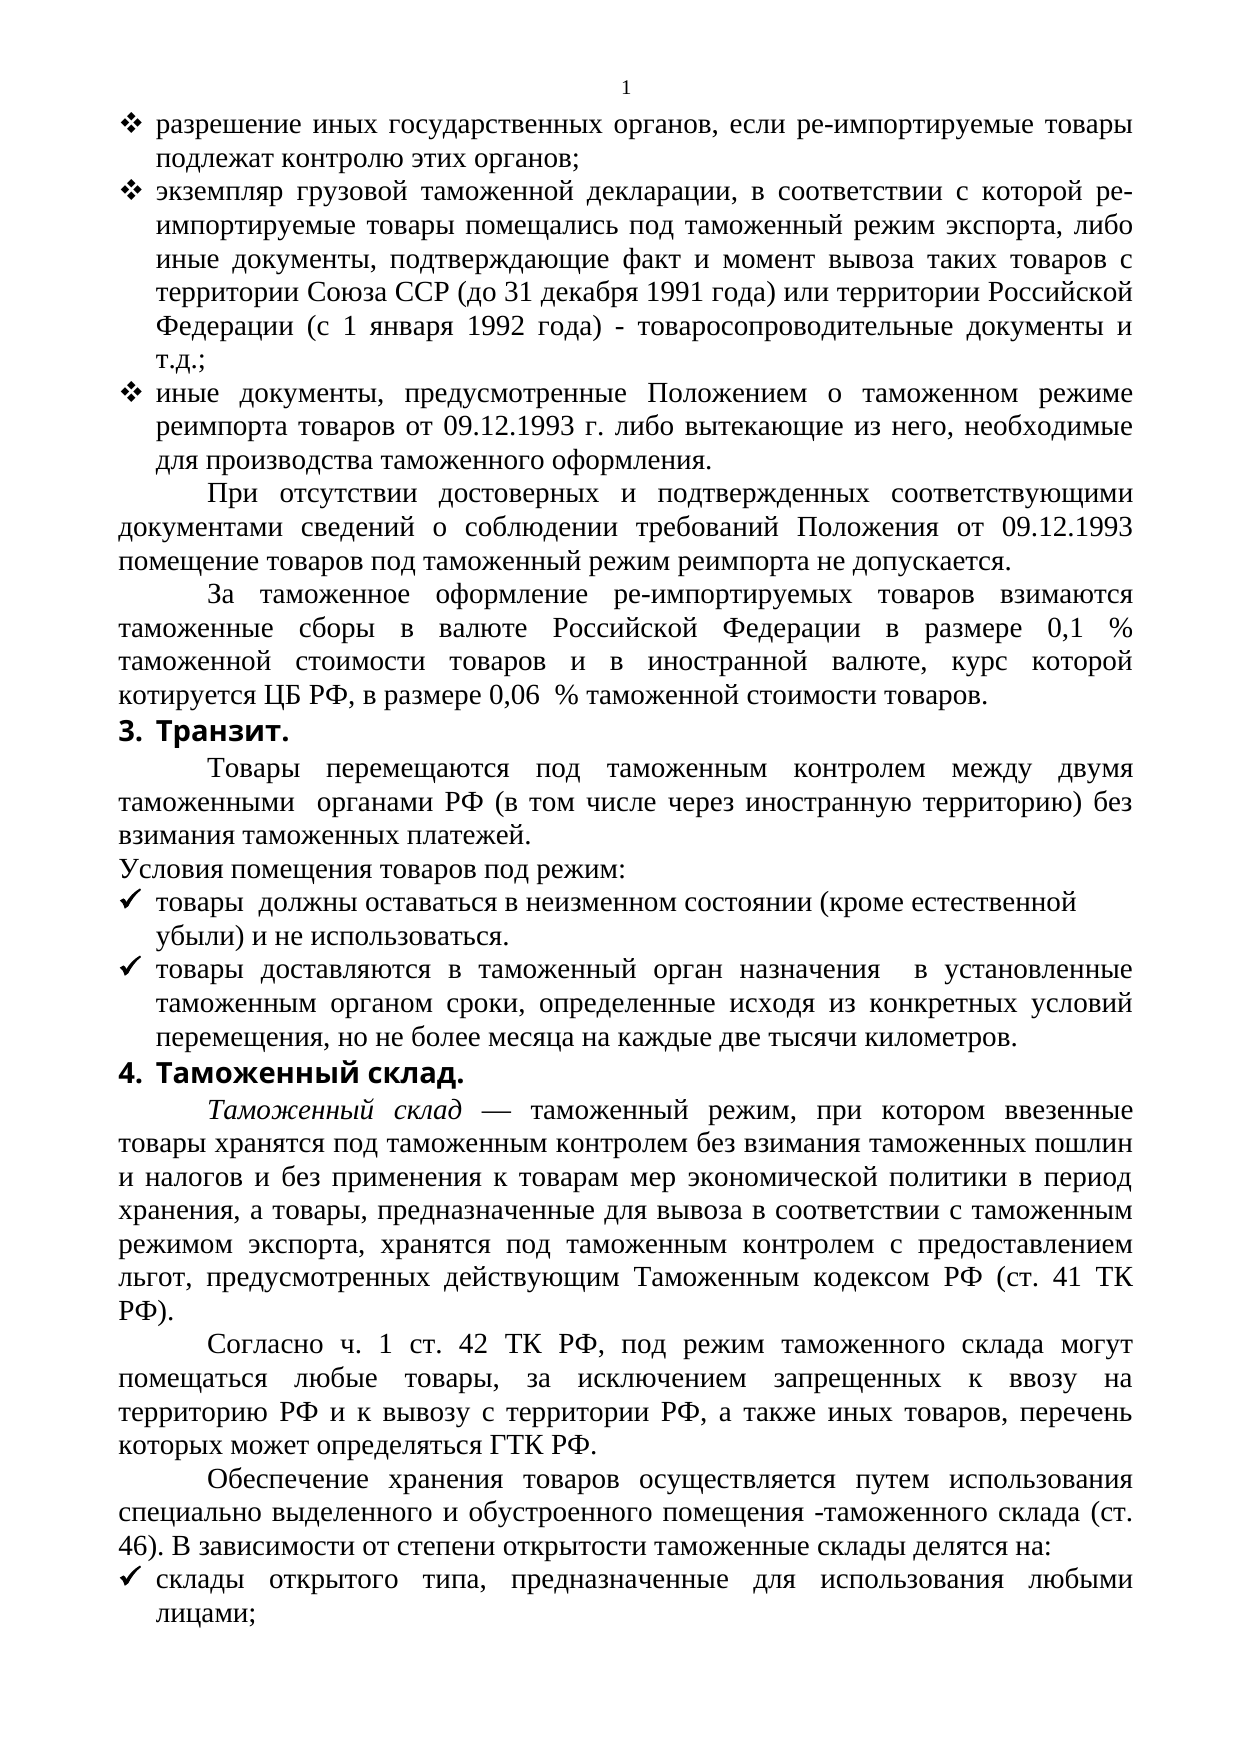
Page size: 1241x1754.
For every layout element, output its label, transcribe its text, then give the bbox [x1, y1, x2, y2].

list товары должны оставаться в неизменном состоянии (кроме естественной убыли) и не использоваться. [118, 884, 1134, 951]
list иные документы, предусмотренные Положением о таможенном режиме реимпорта товаров от 09.12.1993 г. либо вытекающие из него, необходимые для производства таможенного оформления. [118, 375, 1134, 476]
list Таможенный склад. [118, 1052, 1134, 1092]
list экземпляр грузовой таможенной декларации, в соответствии с которой ре-импортируемые товары помещались под таможенный режим экспорта, либо иные документы, подтверждающие факт и момент вывоза таких товаров с территории Союза ССР (до 31 декабря 1991 года) или территории Российской Федерации (с 1 января 1992 года) - товаросопроводительные документы и т.д.; [118, 173, 1134, 375]
text При отсутствии достоверных и подтвержденных соответствующими документами сведений о соблюдении требований Положения от 09.12.1993 помещение товаров под таможенный режим реимпорта не допускается. [118, 476, 1134, 576]
list Транзит. [118, 710, 1134, 750]
text Таможенный склад — таможенный режим, при котором ввезенные товары хранятся под таможенным контролем без взимания таможенных пошлин и налогов и без применения к товарам мер экономической политики в период хранения, а товары, предназначенные для вывоза в соответствии с таможенным режимом экспорта, хранятся под таможенным контролем с предоставлением льгот, предусмотренных действующим Таможенным кодексом РФ (ст. 41 ТК РФ). [118, 1092, 1134, 1327]
text Обеспечение хранения товаров осуществляется путем использования специально выделенного и обустроенного помещения -таможенного склада (ст. 46). В зависимости от степени открытости таможенные склады делятся на: [118, 1461, 1134, 1561]
list склады открытого типа, предназначенные для использования любыми лицами; [118, 1561, 1134, 1629]
text Условия помещения товаров под режим: [118, 851, 1134, 884]
subtitle товары доставляются в таможенный орган назначения в установленные таможенным органом сроки, определенные исходя из конкретных условий перемещения, но не более месяца на каждые две тысячи километров. [118, 951, 1134, 1052]
text Согласно ч. 1 ст. 42 ТК РФ, под режим таможенного склада могут помещаться любые товары, за исключением запрещенных к ввозу на территорию РФ и к вывозу с территории РФ, а также иных товаров, перечень которых может определяться ГТК РФ. [118, 1327, 1134, 1461]
text Товары перемещаются под таможенным контролем между двумя таможенными органами РФ (в том числе через иностранную территорию) без взимания таможенных платежей. [118, 750, 1134, 851]
text За таможенное оформление ре-импортируемых товаров взимаются таможенные сборы в валюте Российской Федерации в размере 0,1 % таможенной стоимости товаров и в иностранной валюте, курс которой котируется ЦБ РФ, в размере 0,06 % таможенной стоимости товаров. [118, 576, 1134, 710]
list разрешение иных государственных органов, если ре-импортируемые товары подлежат контролю этих органов; [118, 106, 1134, 173]
